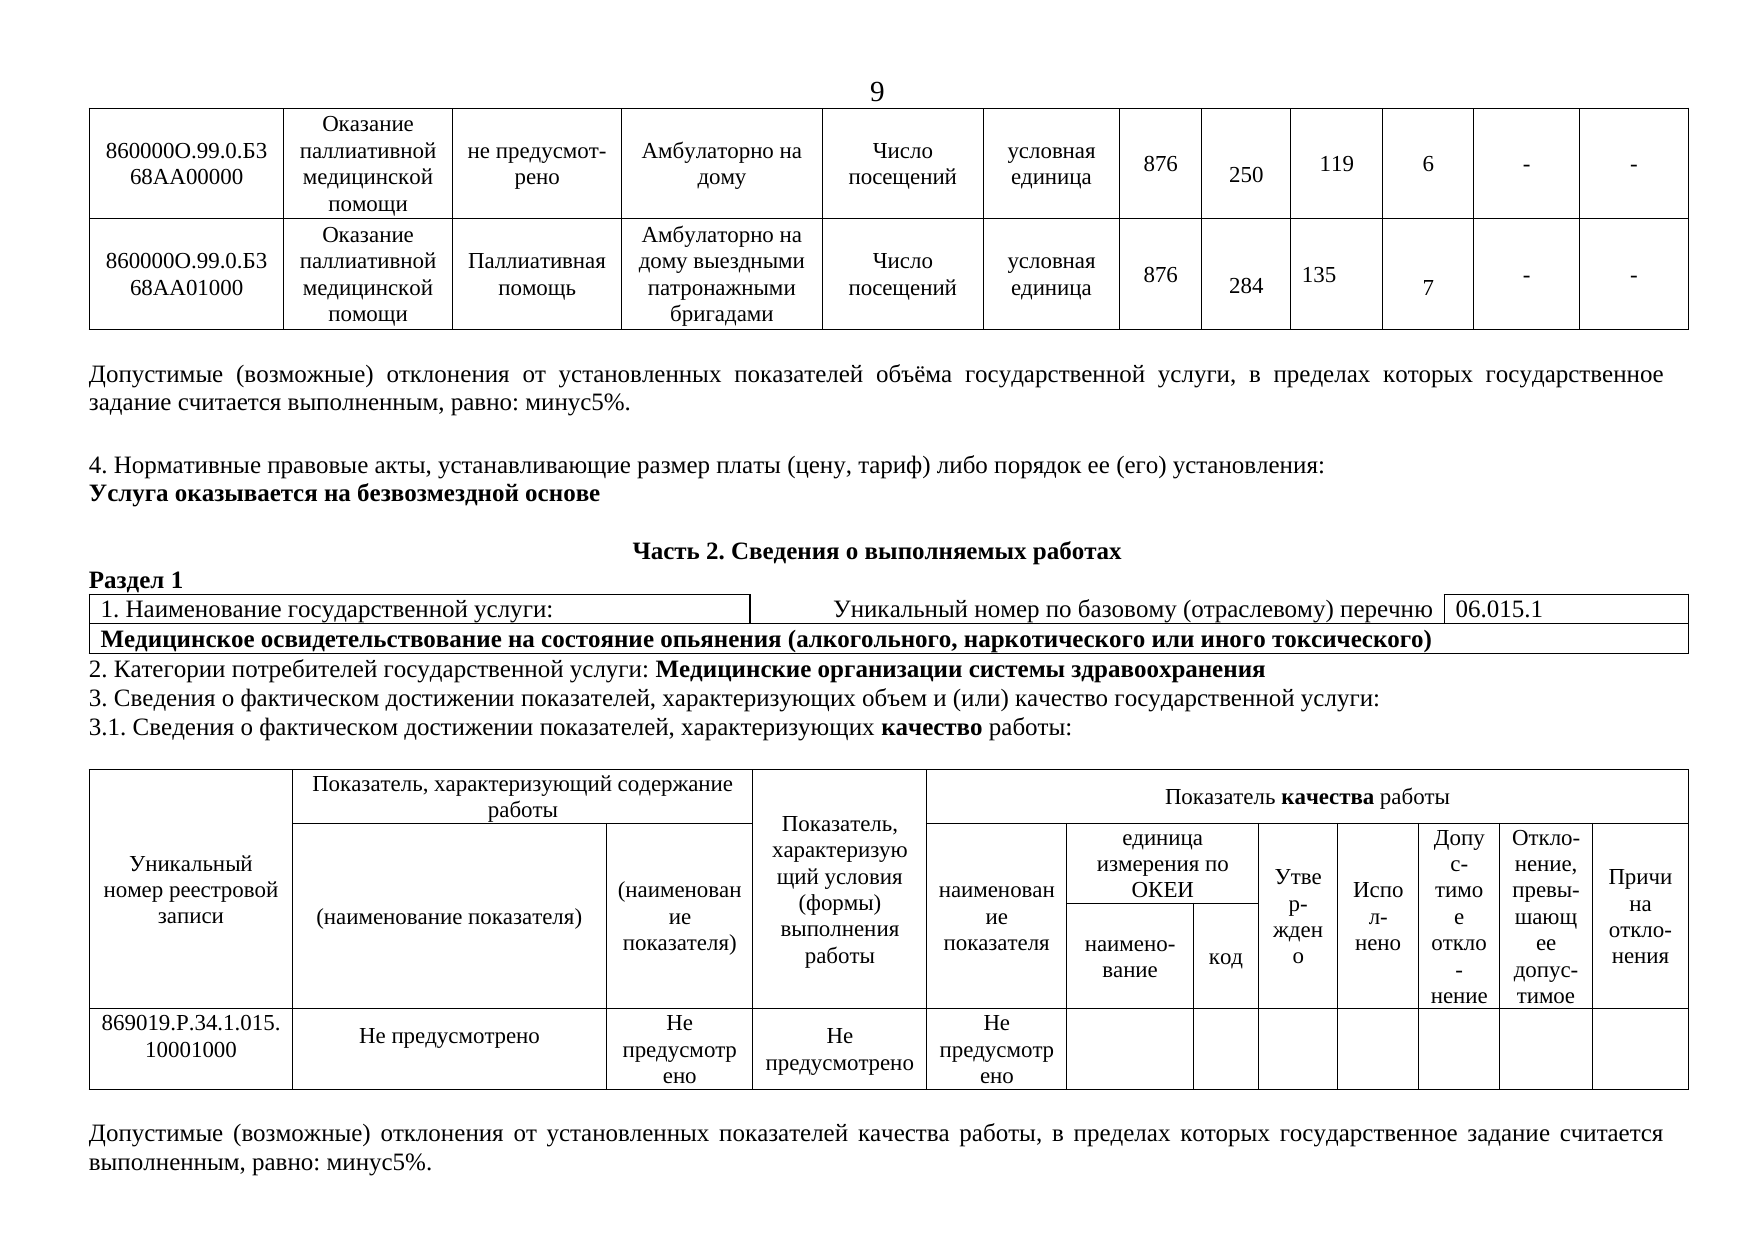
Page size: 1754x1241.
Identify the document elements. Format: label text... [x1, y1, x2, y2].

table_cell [284, 219, 452, 329]
table_cell Медицинское освидетельствование на состояние опьянения (алкогольного, наркотического или иного токсического) [90, 624, 1688, 653]
table_header Уникальный номер реестровой записи [90, 770, 292, 1008]
table_cell - [1580, 109, 1688, 218]
table_cell Паллиативная помощь [453, 219, 621, 329]
text 3.1. Сведения о фактическом достижении показателей, характеризующих качество работы: [89, 712, 1665, 740]
table_cell - [1580, 219, 1688, 329]
table_cell 869019.Р.34.1.015.10001000 [90, 1009, 292, 1088]
table_cell наимено-вание [1067, 904, 1193, 1008]
table_cell 135 [1291, 219, 1382, 329]
table_header Показатель качества работы [927, 770, 1688, 823]
table_cell Число посещений [823, 109, 983, 218]
table_cell единица измерения по ОКЕИ [1067, 824, 1258, 903]
table_header Показатель, характеризующий условия (формы) выполнения работы [753, 770, 926, 1008]
table_cell Допус-тимое откло-нение [1419, 824, 1499, 1008]
text Часть 2. Сведения о выполняемых работах [89, 536, 1665, 565]
table_cell Амбулаторно на дому [622, 109, 822, 218]
table_cell 119 [1291, 109, 1382, 218]
text Раздел 1 [89, 565, 1665, 593]
table_cell [1419, 1009, 1499, 1088]
table_cell наименование показателя [927, 824, 1066, 1008]
table_cell 284 [1202, 219, 1290, 329]
table_cell (наименование показателя) [607, 824, 752, 1008]
text 4. Нормативные правовые акты, устанавливающие размер платы (цену, тариф) либо порядок ее (его) установления: [89, 450, 1665, 478]
table_cell Не предусмотрено [293, 1009, 606, 1088]
table_cell [1593, 1009, 1688, 1088]
table_cell 7 [1383, 219, 1473, 329]
table_cell 250 [1202, 109, 1290, 218]
table_cell - [1474, 219, 1579, 329]
table_cell Причина откло-нения [1593, 824, 1688, 1008]
table_cell 860000О.99.0.Б368АА01000 [90, 219, 283, 329]
table_header 1. Наименование государственной услуги: [90, 595, 749, 623]
text 3. Сведения о фактическом достижении показателей, характеризующих объем и (или) качество государственной услуги: [89, 683, 1665, 712]
table_header Показатель, характеризующий содержание работы [293, 770, 752, 823]
table_cell Не предусмотрено [753, 1009, 926, 1088]
table_cell [1338, 1009, 1418, 1088]
table_cell Откло-нение, превы-шающее допус-тимое [1500, 824, 1592, 1008]
table_cell [1067, 1009, 1193, 1088]
text Допустимые (возможные) отклонения от установленных показателей качества работы, в пределах которых государственное задание считается выполненным, равно: минус5%. [89, 1118, 1665, 1176]
table_cell Число посещений [823, 219, 983, 329]
table_cell 860000О.99.0.Б368АА00000 [90, 109, 283, 218]
table_cell 6 [1383, 109, 1473, 218]
table_cell Амбулаторно на дому выездными патронажными бригадами [622, 219, 822, 329]
text 2. Категории потребителей государственной услуги: Медицинские организации системы здравоохранения [89, 654, 1665, 683]
table_cell - [1474, 109, 1579, 218]
table_cell [1500, 1009, 1592, 1088]
table_cell 876 [1120, 109, 1201, 218]
table_cell условная единица [984, 219, 1119, 329]
table_cell Утвер-ждено [1259, 824, 1337, 1008]
table_cell Не предусмотрено [607, 1009, 752, 1088]
table_cell Испол-нено [1338, 824, 1418, 1008]
table_cell условная единица [984, 109, 1119, 218]
table_cell 876 [1120, 219, 1201, 329]
table_cell [1194, 1009, 1258, 1088]
table_cell (наименование показателя) [293, 824, 606, 1008]
table_cell Не предусмотрено [927, 1009, 1066, 1088]
text Услуга оказывается на безвозмездной основе [89, 478, 1665, 507]
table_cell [284, 109, 452, 218]
table_header 06.015.1 [1445, 595, 1688, 623]
text Допустимые (возможные) отклонения от установленных показателей объёма государственной услуги, в пределах которых государственное задание считается выполненным, равно: минус5%. [89, 359, 1665, 416]
table_cell [1259, 1009, 1337, 1088]
table_cell не предусмот-рено [453, 109, 621, 218]
table_header Уникальный номер по базовому (отраслевому) перечню [751, 594, 1444, 623]
table_cell код [1194, 904, 1258, 1008]
